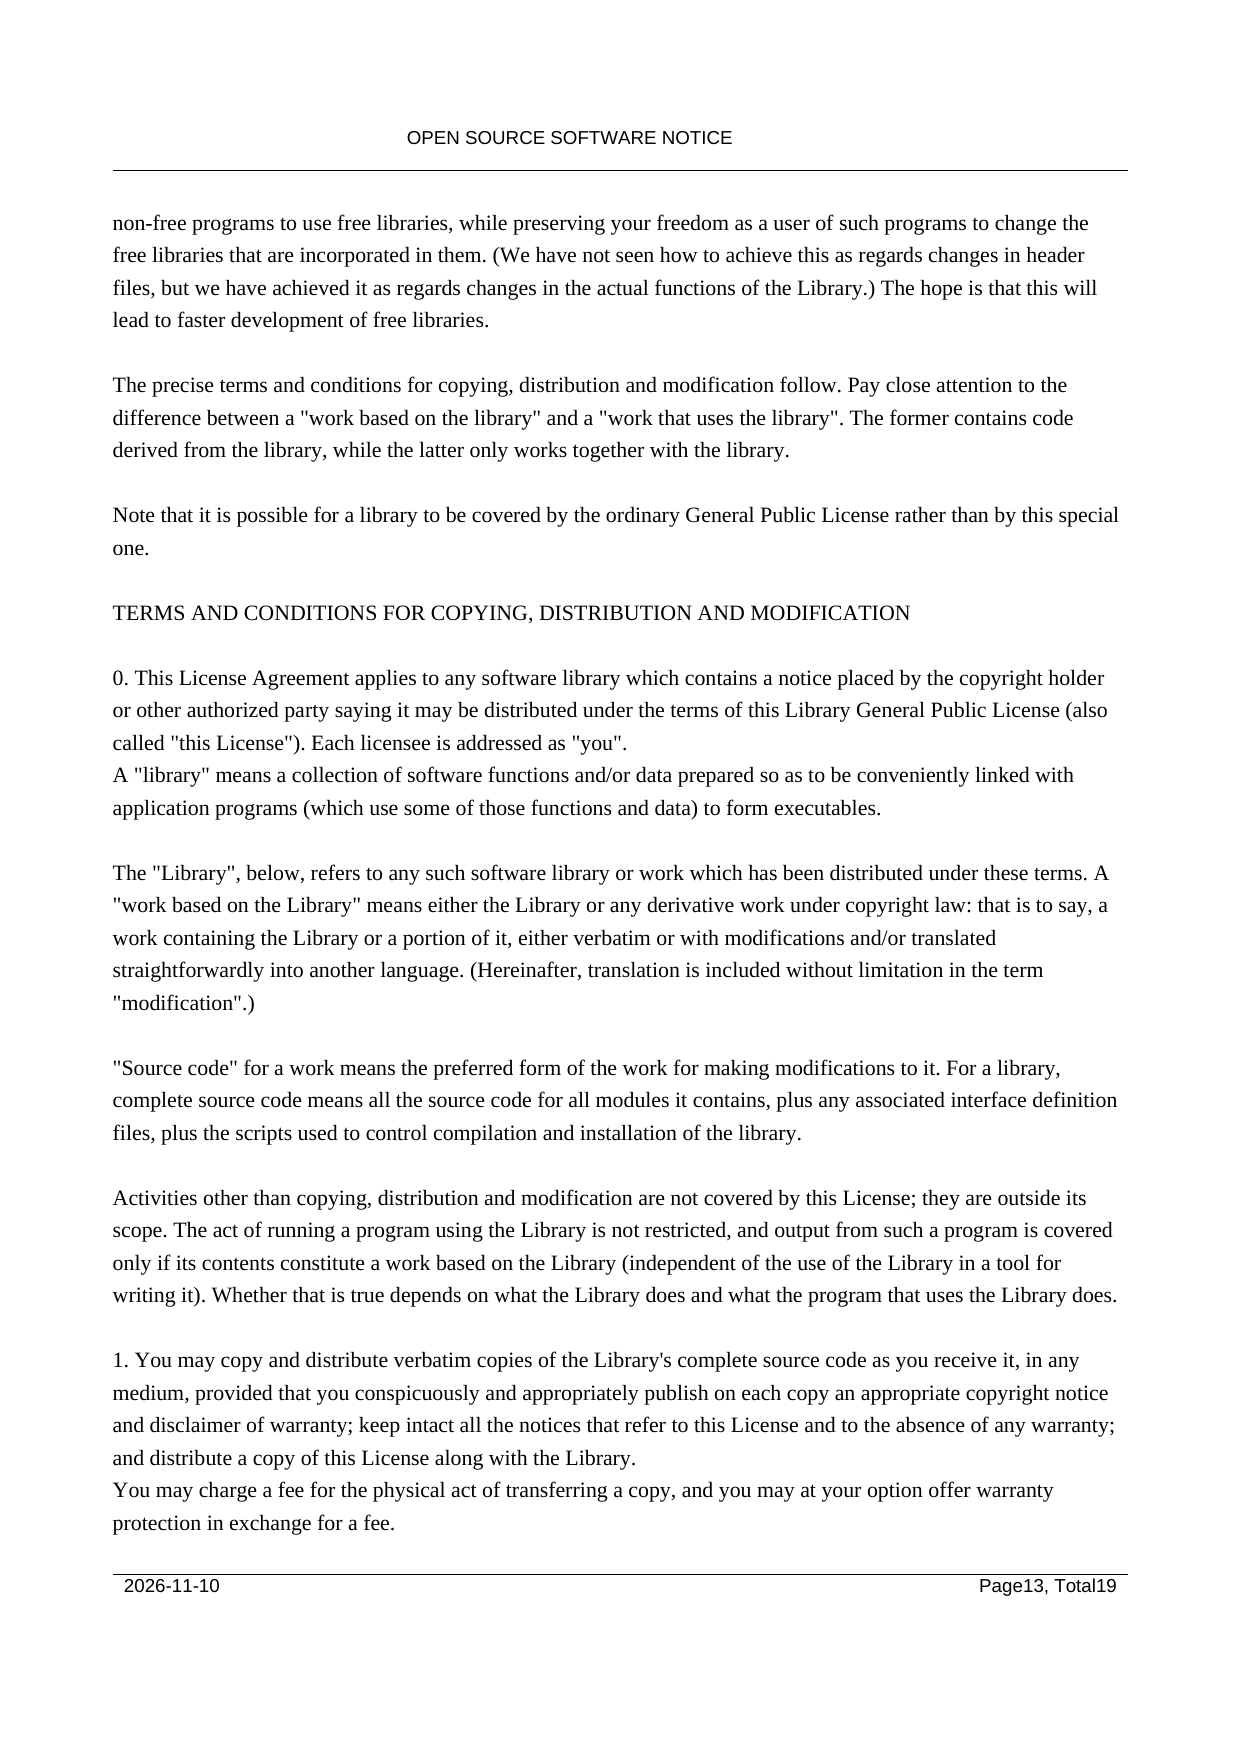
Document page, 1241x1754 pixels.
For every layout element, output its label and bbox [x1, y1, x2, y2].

text [112, 206, 1128, 1539]
